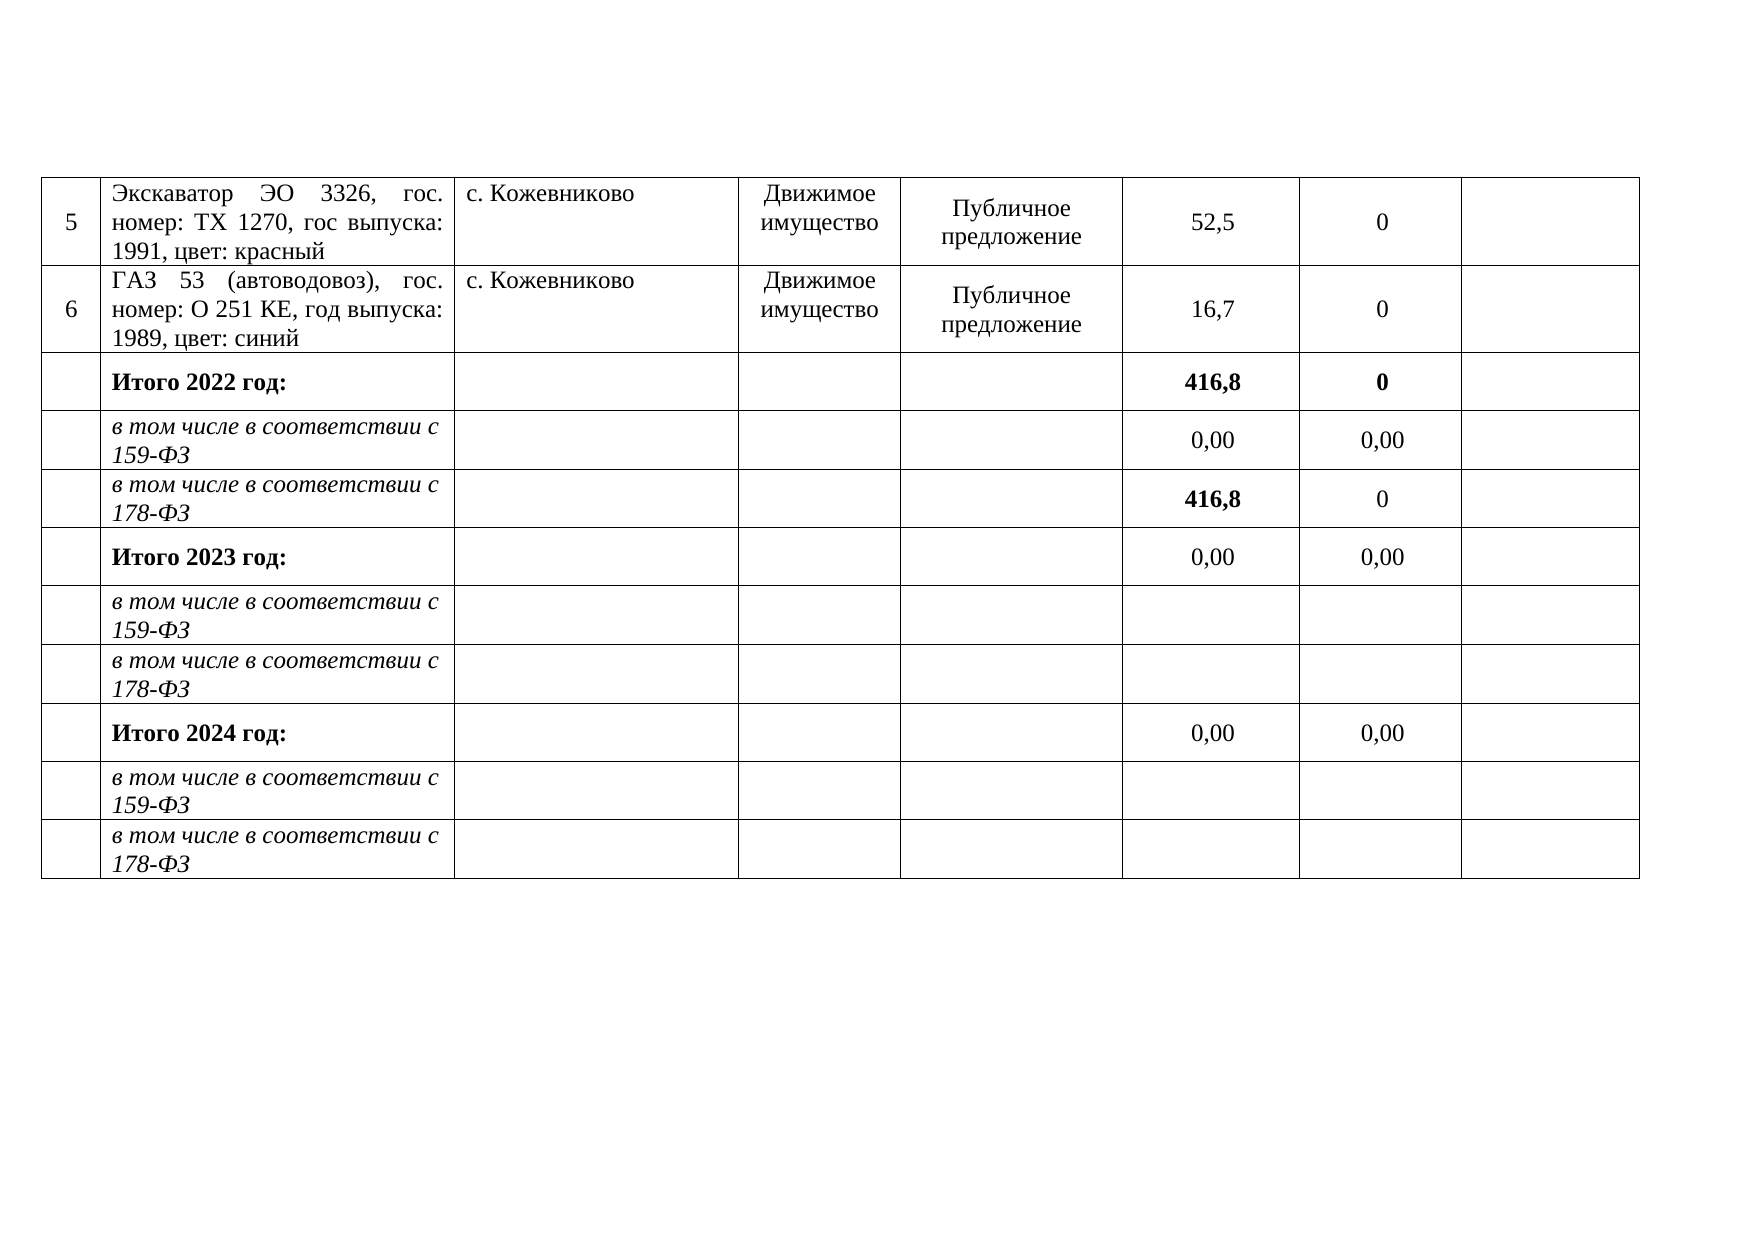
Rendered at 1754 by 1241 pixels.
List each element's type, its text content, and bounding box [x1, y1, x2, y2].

table_cell в том числе в соответствии с 159-ФЗ [101, 762, 454, 819]
table_cell Итого 2024 год: [101, 704, 454, 761]
table_cell 0,00 [1300, 528, 1461, 585]
table_cell [1462, 353, 1639, 410]
table_cell [455, 586, 738, 644]
table_cell [901, 353, 1122, 410]
table_cell 416,8 [1123, 353, 1299, 410]
table_cell в том числе в соответствии с 159-ФЗ [101, 411, 454, 468]
table_cell [1300, 762, 1461, 819]
table_cell в том числе в соответствии с 159-ФЗ [101, 586, 454, 644]
table_cell 0,00 [1300, 704, 1461, 761]
table_cell Движимое имущество [739, 266, 900, 352]
table_cell Итого 2022 год: [101, 353, 454, 410]
table_cell [42, 762, 100, 819]
table_cell [455, 820, 738, 878]
table_cell [1462, 645, 1639, 702]
table_cell [1123, 820, 1299, 878]
table_cell [42, 645, 100, 702]
table_cell [739, 820, 900, 878]
table_cell [901, 820, 1122, 878]
table_cell Публичное предложение [901, 266, 1122, 352]
table_cell [901, 762, 1122, 819]
table_cell [1462, 528, 1639, 585]
table_cell с. Кожевниково [455, 266, 738, 352]
table_cell [739, 704, 900, 761]
table_cell 0,00 [1300, 411, 1461, 468]
table_cell 0 [1300, 266, 1461, 352]
table_cell [1462, 411, 1639, 468]
table_cell [901, 586, 1122, 644]
table_cell [1123, 586, 1299, 644]
table_cell [42, 411, 100, 468]
table_cell Экскаватор ЭО 3326, гос. номер: ТХ 1270, гос выпуска: 1991, цвет: красный [101, 178, 454, 264]
table_cell в том числе в соответствии с 178-ФЗ [101, 645, 454, 702]
table_cell [901, 645, 1122, 702]
table_cell 16,7 [1123, 266, 1299, 352]
table_cell [739, 586, 900, 644]
table_cell [455, 528, 738, 585]
table_cell ГАЗ 53 (автоводовоз), гос. номер: О 251 КЕ, год выпуска: 1989, цвет: синий [101, 266, 454, 352]
table_cell 52,5 [1123, 178, 1299, 264]
table_cell [1462, 762, 1639, 819]
table_cell [739, 470, 900, 527]
table_cell Итого 2023 год: [101, 528, 454, 585]
table_cell [42, 586, 100, 644]
table_cell [455, 645, 738, 702]
table_cell [1462, 820, 1639, 878]
table_cell Движимое имущество [739, 178, 900, 264]
table_cell 0 [1300, 353, 1461, 410]
table_cell [739, 353, 900, 410]
table_cell в том числе в соответствии с 178-ФЗ [101, 820, 454, 878]
table_cell [455, 353, 738, 410]
table_cell [1462, 178, 1639, 264]
table_cell в том числе в соответствии с 178-ФЗ [101, 470, 454, 527]
table_cell [1462, 266, 1639, 352]
table_cell 5 [42, 178, 100, 264]
table_cell [42, 820, 100, 878]
table_cell [42, 470, 100, 527]
table_cell [1462, 586, 1639, 644]
table_cell [739, 411, 900, 468]
table_cell [1123, 762, 1299, 819]
table_cell с. Кожевниково [455, 178, 738, 264]
table_cell [1123, 645, 1299, 702]
table_cell [455, 470, 738, 527]
table_cell [1462, 470, 1639, 527]
table_cell [901, 704, 1122, 761]
table_cell [42, 528, 100, 585]
table_cell [1300, 645, 1461, 702]
table_cell 6 [42, 266, 100, 352]
table_cell [1462, 704, 1639, 761]
table_cell [1300, 586, 1461, 644]
table_cell [739, 645, 900, 702]
table_cell [455, 704, 738, 761]
table_cell [42, 353, 100, 410]
table_cell 0,00 [1123, 411, 1299, 468]
table_cell 0,00 [1123, 704, 1299, 761]
table_cell 0 [1300, 470, 1461, 527]
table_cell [901, 178, 1122, 264]
table_cell [42, 704, 100, 761]
table_cell 0 [1300, 178, 1461, 264]
table_cell [901, 411, 1122, 468]
table_cell 416,8 [1123, 470, 1299, 527]
table_cell [1300, 820, 1461, 878]
table_cell [455, 762, 738, 819]
table_cell 0,00 [1123, 528, 1299, 585]
table_cell [739, 528, 900, 585]
table_cell [901, 470, 1122, 527]
table_cell [739, 762, 900, 819]
table_cell [455, 411, 738, 468]
table_cell [901, 528, 1122, 585]
